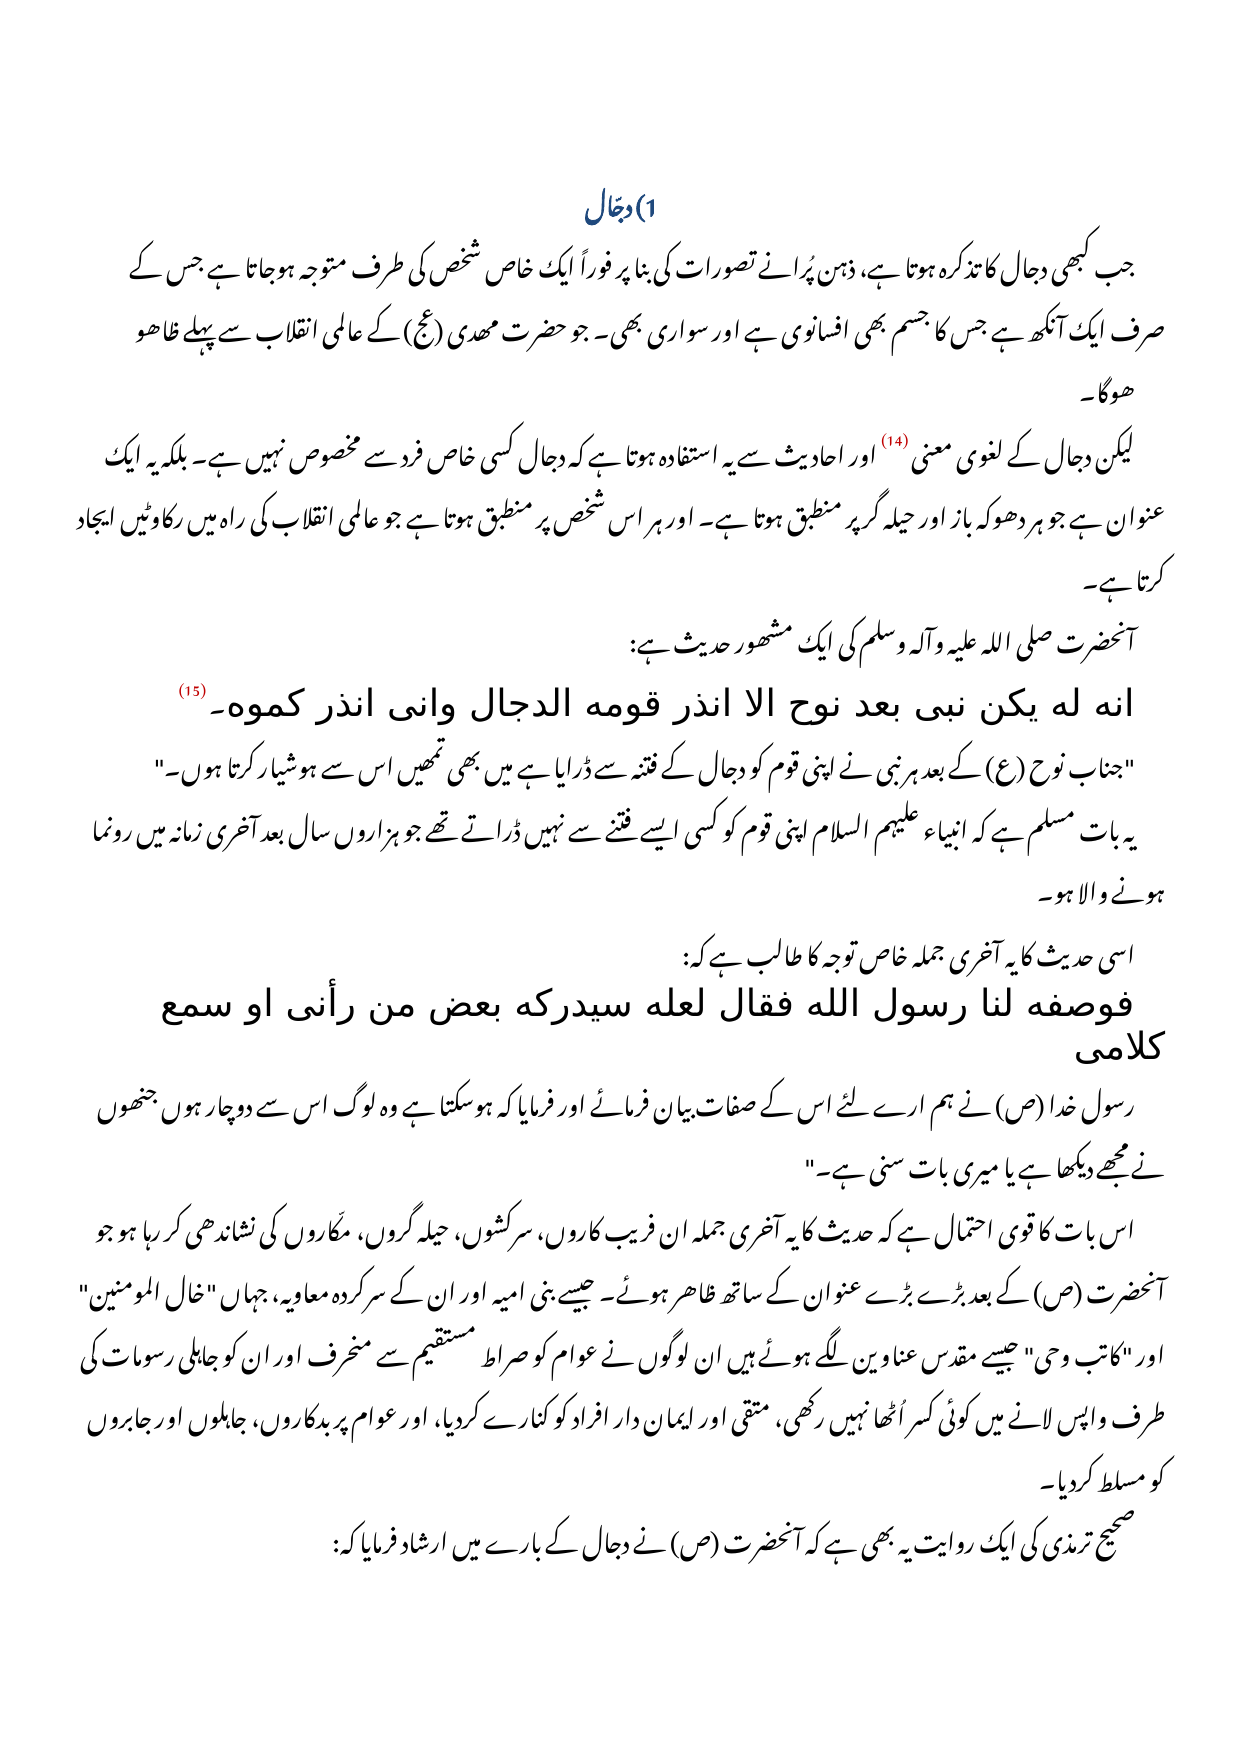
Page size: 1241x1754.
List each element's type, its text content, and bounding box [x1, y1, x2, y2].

text انه له یکن نبی بعد نوح الا انذر قومه الدجال وانی انذر کموه۔ (15) [75, 669, 1165, 731]
subtitle 1) دجّال [75, 169, 1165, 231]
text لیکن دجال کے لغوی معنی (14) اور احادیث سے یہ استفادہ ہوتا ہے کہ دجال کسی خاص فرد سے مخصوص نہیں ہے۔ بلکہ یہ ایک عنوان ہے جو ہر دھوکہ باز اور حیلہ گر پر منطبق ہوتا ہے۔ اور ہر اس شخص پر منطبق ہوتا ہے جو عالمی انقلاب کی راہ میں رکاوٹیں ایجاد کرتا ہے۔ [75, 419, 1165, 606]
text آنحضرت صلی اللہ علیہ وآلہ وسلم کی ایک مشھور حدیث ہے: [75, 606, 1165, 669]
text اسی حدیث کا یہ آخری جملہ خاص توجہ کا طالب ہے کہ: [75, 919, 1165, 981]
text ھوگا۔ [75, 356, 1165, 419]
text فوصفه لنا رسول الله فقال لعله سیدرکه بعض من رأنی او سمع کلامی [75, 981, 1165, 1068]
text صحیح ترمذی کی ایک روایت یہ بھی ہے کہ آنحضرت (ص) نے دجال کے بارے میں ارشاد فرمایا کہ: [75, 1506, 1165, 1568]
text رسول خدا (ص) نے ہم ارے لئے اس کے صفات بیان فرمائے اور فرمایا کہ ہوسکتا ہے وہ لوگ اس سے دوچار ہوں جنھوں نے مجھے دیکھا ہے یا میری بات سنی ہے۔" [75, 1068, 1165, 1193]
text جب کبھی دجال کا تذکرہ ہوتا ہے، ذہن پُرانے تصورات کی بنا پر فوراً ایک خاص شخص کی طرف متوجہ ہوجاتا ہے جس کے صرف ایک آنکھ ہے جس کا جسم بھی افسانوی ہے اور سواری بھی۔ جو حضرت مھدی (عج) کے عالمی انقلاب سے پہلے ظاھو [75, 231, 1165, 356]
text "جناب نوح (ع) کے بعد ہر نبی نے اپنی قوم کو دجال کے فتنہ سے ڈرایا ہے میں بھی تمھیں اس سے ہوشیار کرتا ہوں۔" [75, 731, 1165, 794]
text اس بات کا قوی احتمال ہے کہ حدیث کا یہ آخری جملہ ان فریب کاروں، سرکشوں، حیلہ گروں، مكّاروں کی نشاندھی کر رہا ہو جو آنحضرت (ص) کے بعد بڑے بڑے عنوان کے ساتھ ظاھر ہوئے۔ جیسے بنی امیہ اور ان کے سرکردہ معاویہ، جہاں "خال المومنین" اور "کاتب وحی" جیسے مقدس عناوین لگے ہوئے ہیں ان لوگوں نے عوام کو صراط مستقیم سے منحرف اور ان کو جاہلی رسومات کی طرف واپس لانے میں کوئی کسر اُٹھا نہیں رکھی، متقی اور ایمان دار افراد کو کنارے کردیا، اور عوام پر بدکاروں، جاہلوں اور جابروں کو مسلط کردیا۔ [75, 1193, 1165, 1506]
text یہ بات مسلم ہے کہ انبیاء علیہم السلام اپنی قوم کو کسی ایسے فتنے سے نہیں ڈراتے تھے جو ہزاروں سال بعد آخری زمانہ میں رونما ہونے والا ہو۔ [75, 794, 1165, 919]
